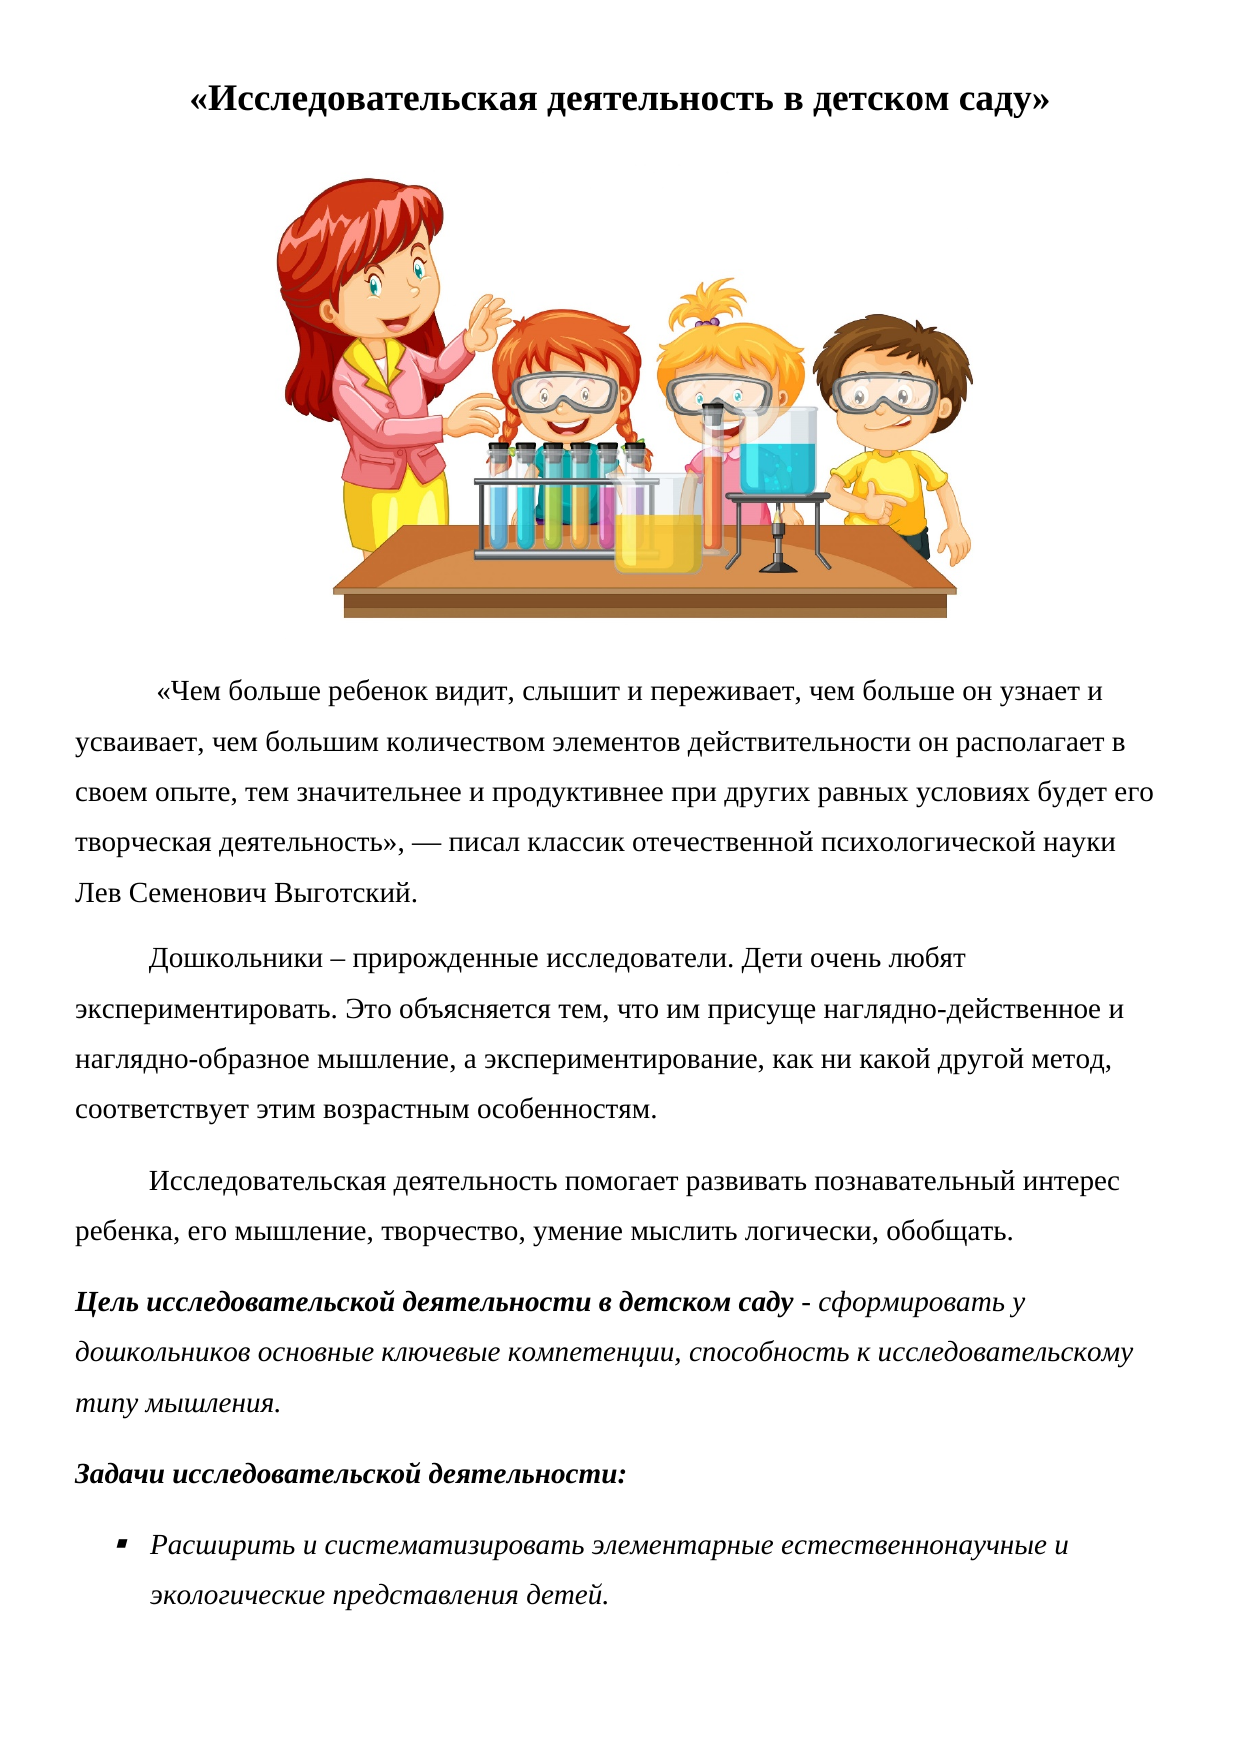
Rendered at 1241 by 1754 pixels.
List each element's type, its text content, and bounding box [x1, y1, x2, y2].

text «Чем больше ребенок видит, слышит и переживает, чем больше он узнает и усваивает, чем большим количеством элементов действительности он располагает в своем опыте, тем значительнее и продуктивнее при других равных условиях будет его творческая деятельность», — писал классик отечественной психологической науки Лев Семенович Выготский. [75, 673, 1165, 908]
text Задачи исследовательской деятельности: [75, 1456, 1165, 1489]
text Исследовательская деятельность помогает развивать познавательный интерес ребенка, его мышление, творчество, умение мыслить логически, обобщать. [75, 1163, 1165, 1247]
picture [253, 160, 988, 639]
list Расширить и систематизировать элементарные естественнонаучные и экологические представления детей. [112, 1527, 1165, 1611]
text «Исследовательская деятельность в детском саду» [75, 75, 1165, 118]
text Цель исследовательской деятельности в детском саду - сформировать у дошкольников основные ключевые компетенции, способность к исследовательскому типу мышления. [75, 1284, 1165, 1418]
text Дошкольники – прирожденные исследователи. Дети очень любят экспериментировать. Это объясняется тем, что им присуще наглядно-действенное и наглядно-образное мышление, а экспериментирование, как ни какой другой метод, соответствует этим возрастным особенностям. [75, 941, 1165, 1125]
